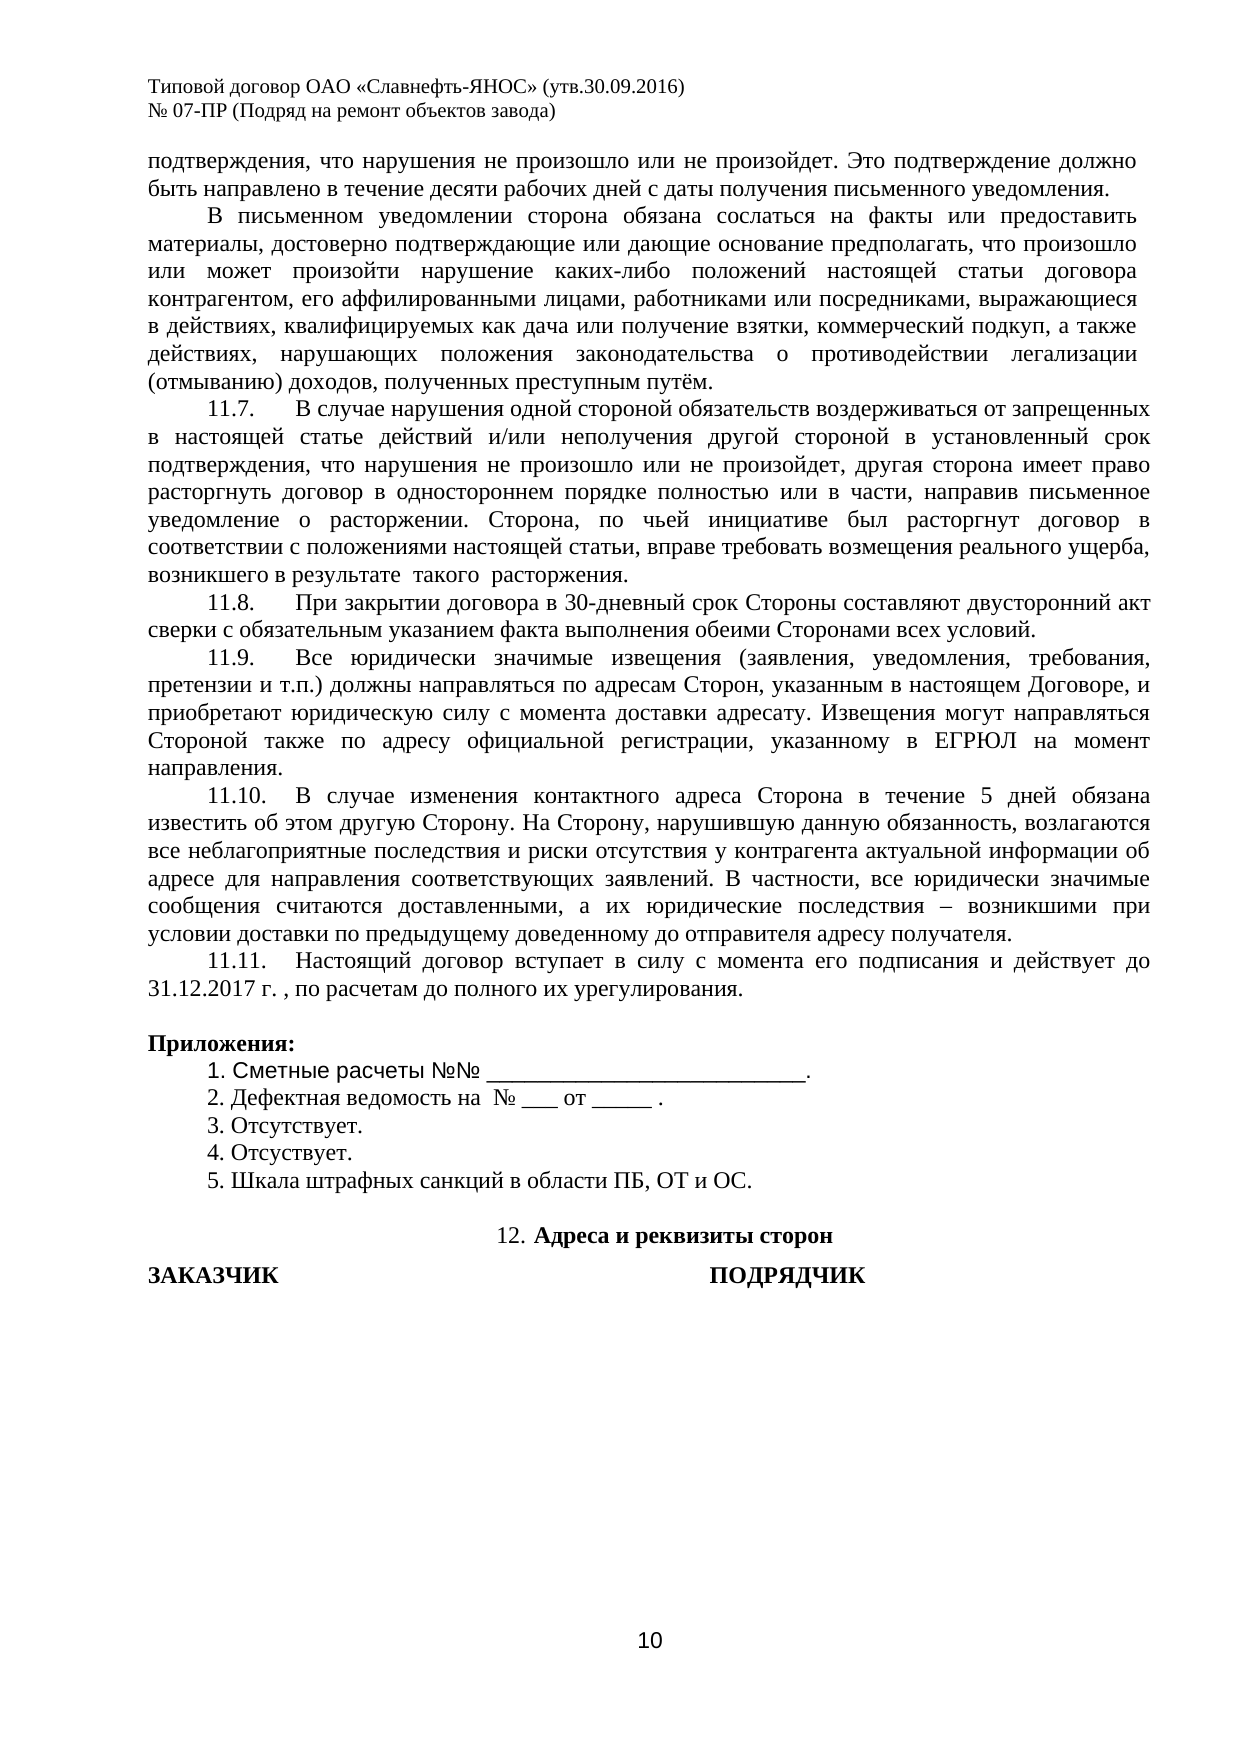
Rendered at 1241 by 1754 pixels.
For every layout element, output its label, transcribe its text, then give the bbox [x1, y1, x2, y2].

list Адреса и реквизиты сторон [177, 1221, 1152, 1249]
list При закрытии договора в 30-дневный срок Стороны составляют двусторонний акт сверки с обязательным указанием факта выполнения обеими Сторонами всех условий. [148, 588, 1152, 643]
list Настоящий договор вступает в силу с момента его подписания и действует до [148, 946, 1152, 1002]
list В случае изменения контактного адреса Сторона в течение 5 дней обязана известить об этом другую Сторону. На Сторону, нарушившую данную обязанность, возлагаются все неблагоприятные последствия и риски отсутствия у контрагента актуальной информации об адресе для направления соответствующих заявлений. В частности, все юридически значимые сообщения считаются доставленными, а их юридические последствия – возникшими при условии доставки по предыдущему доведенному до отправителя адресу получателя. [148, 781, 1152, 946]
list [148, 146, 1139, 201]
text Приложения: [148, 1029, 1152, 1057]
list Все юридически значимые извещения (заявления, уведомления, требования, претензии и т.п.) должны направляться по адресам Сторон, указанным в настоящем Договоре, и приобретают юридическую силу с момента доставки адресату. Извещения могут направляться Стороной также по адресу официальной регистрации, указанному в ЕГРЮЛ на момент направления. [148, 643, 1152, 781]
list В письменном уведомлении сторона обязана сослаться на факты или предоставить материалы, достоверно подтверждающие или дающие основание предполагать, что произошло или может произойти нарушение каких-либо положений настоящей статьи договора контрагентом, его аффилированными лицами, работниками или посредниками, выражающиеся в действиях, квалифицируемых как дача или получение взятки, коммерческий подкуп, а также действиях, нарушающих положения законодательства о противодействии легализации (отмыванию) доходов, полученных преступным путём. [148, 201, 1139, 394]
list В случае нарушения одной стороной обязательств воздерживаться от запрещенных в настоящей статье действий и/или неполучения другой стороной в установленный срок подтверждения, что нарушения не произошло или не произойдет, другая сторона имеет право расторгнуть договор в одностороннем порядке полностью или в части, направив письменное уведомление о расторжении. Сторона, по чьей инициативе был расторгнут договор в соответствии с положениями настоящей статьи, вправе требовать возмещения реального ущерба, возникшего в результате такого расторжения. [148, 394, 1152, 588]
text ЗАКАЗЧИК ПОДРЯДЧИК [148, 1261, 1152, 1289]
